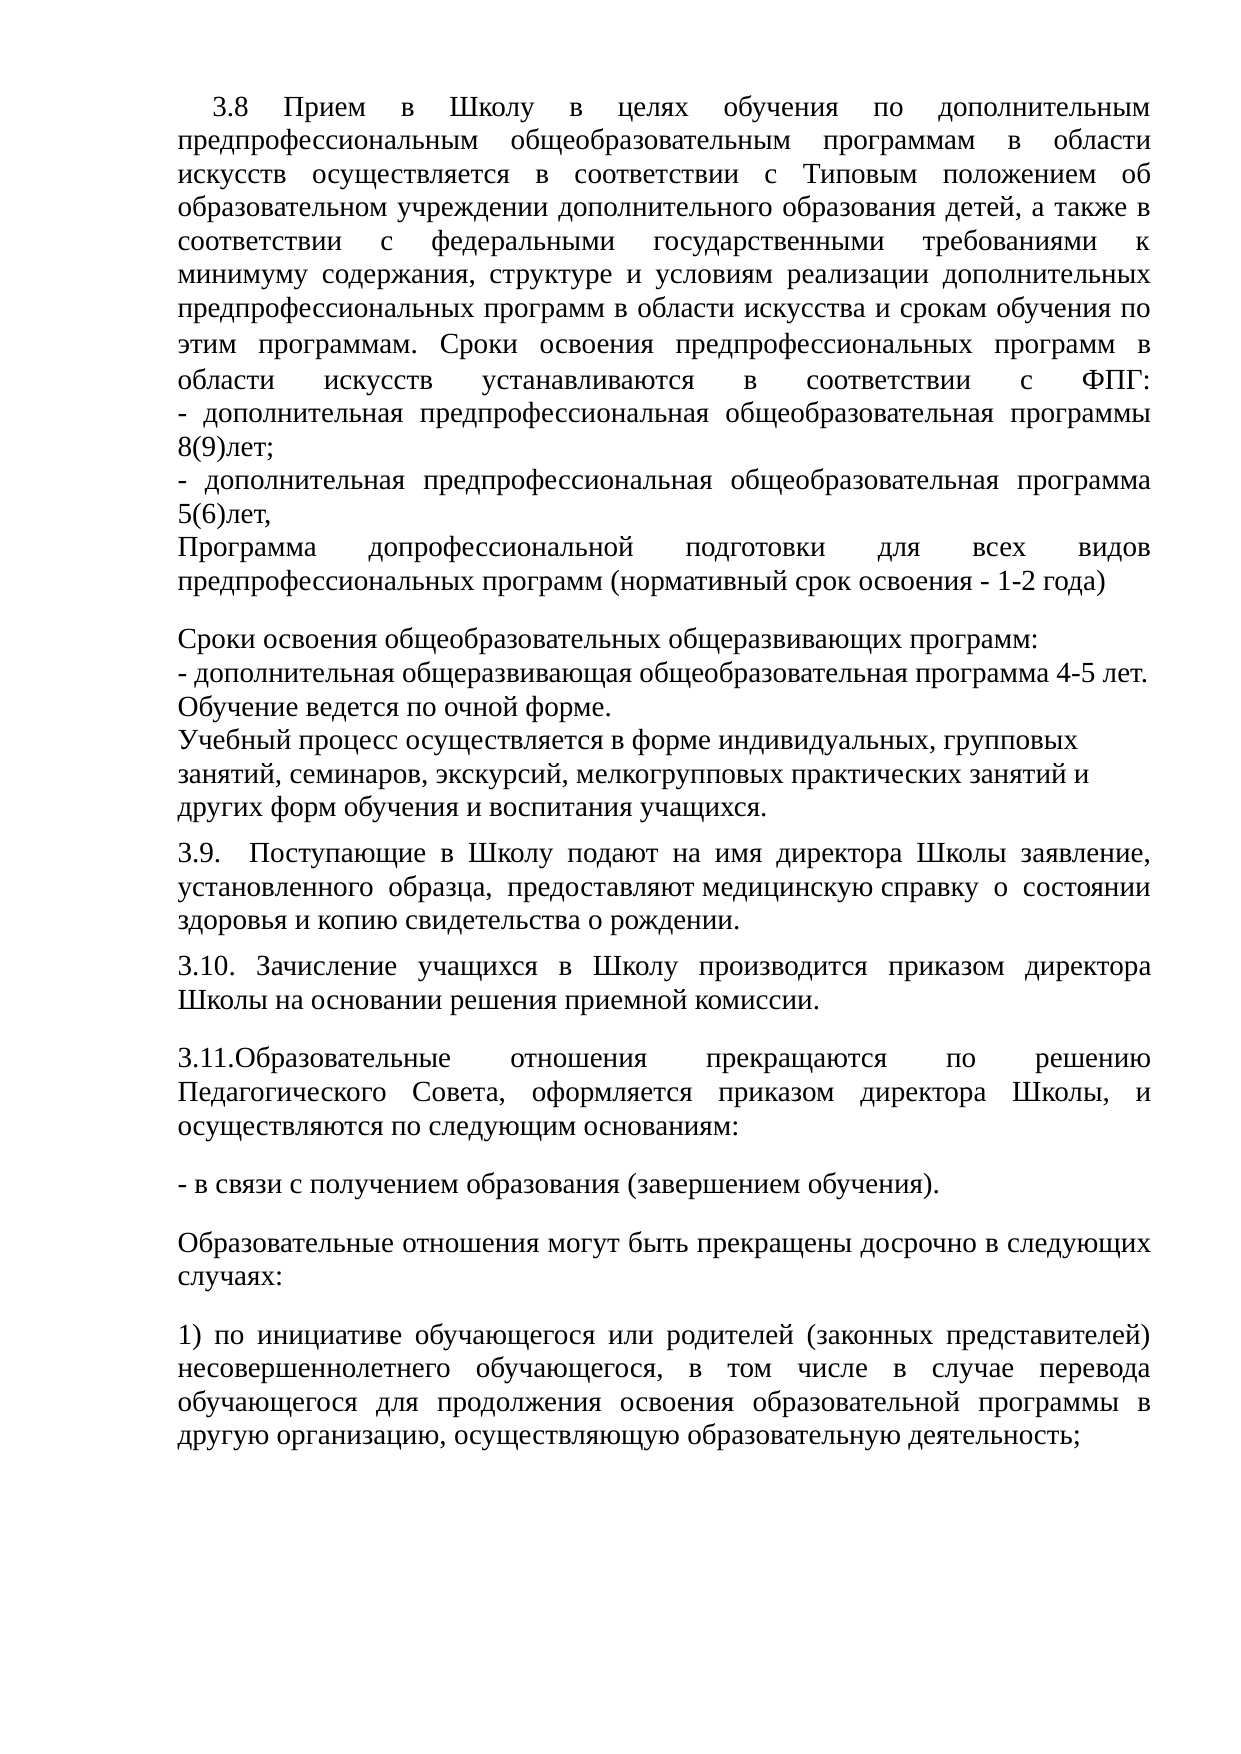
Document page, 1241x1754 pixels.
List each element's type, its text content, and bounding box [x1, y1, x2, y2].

text 3.9. Поступающие в Школу подают на имя директора Школы заявление, установленного образца, предоставляют медицинскую справку о состоянии здоровья и копию свидетельства о рождении. [177, 835, 1152, 936]
text 3.11.Образовательные отношения прекращаются по решению Педагогического Совета, оформляется приказом директора Школы, и осуществляются по следующим основаниям: [177, 1041, 1152, 1141]
text - в связи с получением образования (завершением обучения). [177, 1166, 1152, 1200]
text 3.10. Зачисление учащихся в Школу производится приказом директора Школы на основании решения приемной комиссии. [177, 948, 1152, 1016]
text Сроки освоения общеобразовательных общеразвивающих программ: - дополнительная общеразвивающая общеобразовательная программа 4-5 лет. Обучение ведется по очной форме. Учебный процесс осуществляется в форме индивидуальных, групповых занятий, семинаров, экскурсий, мелкогрупповых практических занятий и других форм обучения и воспитания учащихся. [177, 622, 1152, 823]
text 3.8 Прием в Школу в целях обучения по дополнительным предпрофессиональным общеобразовательным программам в области искусств осуществляется в соответствии с Типовым положением об образовательном учреждении дополнительного образования детей, а также в соответствии с федеральными государственными требованиями к минимуму содержания, структуре и условиям реализации дополнительных предпрофессиональных программ в области искусства и срокам обучения по этим программам. Сроки освоения предпрофессиональных программ в области искусств устанавливаются в соответствии с ФПГ: - дополнительная предпрофессиональная общеобразовательная программы 8(9)лет; - дополнительная предпрофессиональная общеобразовательная программа 5(6)лет, Программа допрофессиональной подготовки для всех видов предпрофессиональных программ (нормативный срок освоения - 1-2 года) [177, 89, 1152, 597]
text Образовательные отношения могут быть прекращены досрочно в следующих случаях: [177, 1225, 1152, 1292]
text 1) по инициативе обучающегося или родителей (законных представителей) несовершеннолетнего обучающегося, в том числе в случае перевода обучающегося для продолжения освоения образовательной программы в другую организацию, осуществляющую образовательную деятельность; [177, 1317, 1152, 1451]
